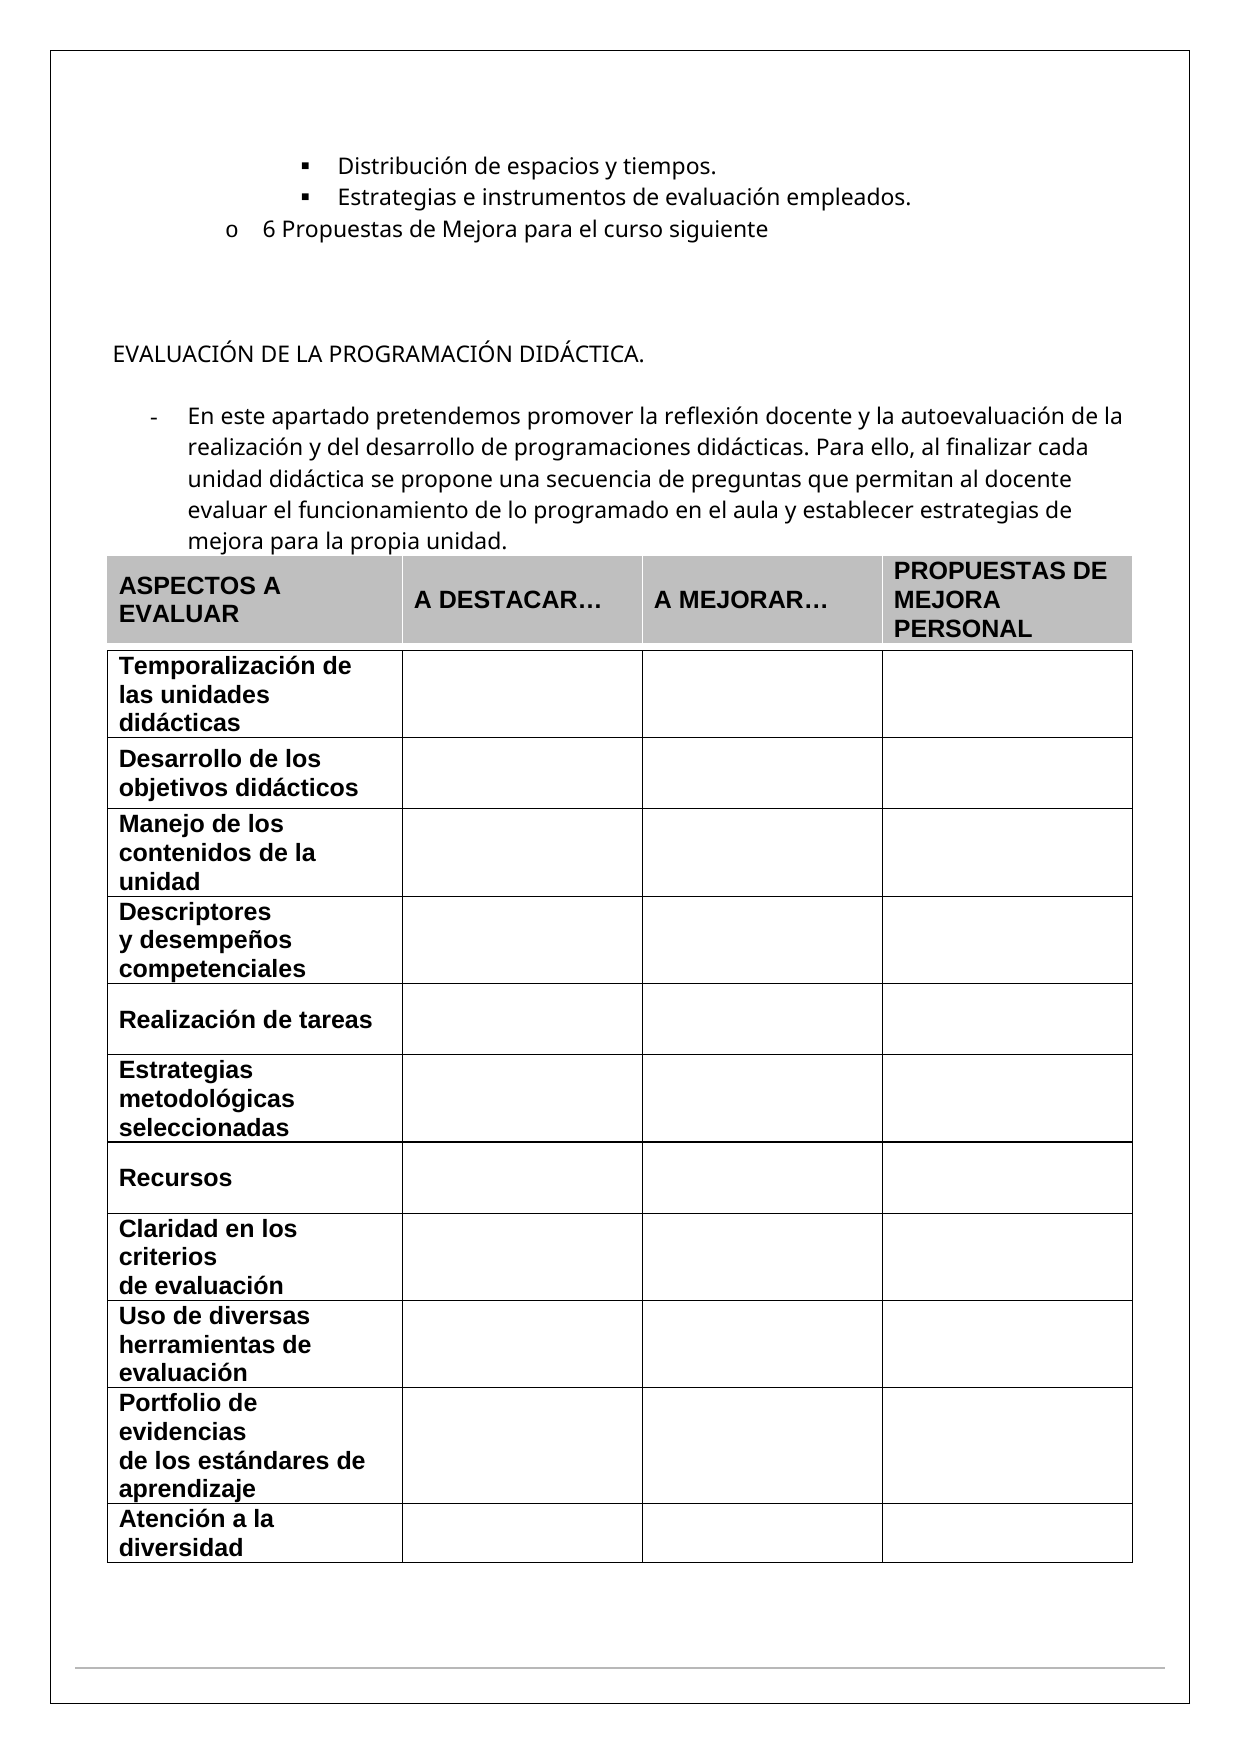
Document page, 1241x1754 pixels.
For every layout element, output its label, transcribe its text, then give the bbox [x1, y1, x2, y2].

table_cell [643, 1388, 882, 1503]
table_cell [403, 1504, 642, 1562]
table_cell [403, 643, 642, 650]
table_cell [883, 809, 1132, 896]
table_cell Portfolio de evidencias de los estándares de aprendizaje [108, 1388, 402, 1503]
table_cell [643, 897, 882, 983]
table_cell [883, 651, 1132, 737]
table_cell [883, 1143, 1132, 1212]
table_header A MEJORAR… [643, 556, 882, 643]
table_cell Desarrollo de los objetivos didácticos [108, 738, 402, 808]
table_cell Realización de tareas [108, 984, 402, 1054]
table_cell Temporalización de las unidades didácticas [108, 651, 402, 737]
table_cell [403, 897, 642, 983]
table_cell [403, 809, 642, 896]
table_cell [643, 1301, 882, 1387]
table_cell [883, 1055, 1132, 1141]
table_cell [403, 1143, 642, 1212]
table_cell [643, 809, 882, 896]
table_cell [643, 1504, 882, 1562]
table_cell [883, 1504, 1132, 1562]
table_cell [883, 984, 1132, 1054]
table_cell [403, 984, 642, 1054]
table_cell [403, 1214, 642, 1300]
table_cell [883, 738, 1132, 808]
table_cell [883, 1388, 1132, 1503]
table_header ASPECTOS A EVALUAR [107, 556, 402, 643]
table_cell [643, 984, 882, 1054]
table_cell Claridad en los criterios de evaluación [108, 1214, 402, 1300]
list En este apartado pretendemos promover la reflexión docente y la autoevaluación de la realización y del desarrollo de programaciones didácticas. Para ello, al finalizar cada unidad didáctica se propone una secuencia de preguntas que permitan al docente evaluar el funcionamiento de lo programado en el aula y establecer estrategias de mejora para la propia unidad. [150, 400, 1128, 556]
table_cell [643, 643, 882, 650]
table_cell [643, 1143, 882, 1212]
table_cell Atención a la diversidad [108, 1504, 402, 1562]
table_cell [403, 738, 642, 808]
table_cell Uso de diversas herramientas de evaluación [108, 1301, 402, 1387]
table_header A DESTACAR… [403, 556, 642, 643]
table_cell [403, 651, 642, 737]
table_cell [403, 1301, 642, 1387]
table_cell Descriptores y desempeños competenciales [108, 897, 402, 983]
table_cell [883, 897, 1132, 983]
table_cell Recursos [108, 1143, 402, 1212]
list Distribución de espacios y tiempos. [300, 150, 1128, 181]
table_cell [883, 1214, 1132, 1300]
table_cell Manejo de los contenidos de la unidad [108, 809, 402, 896]
table_header PROPUESTAS DE MEJORA PERSONAL [883, 556, 1132, 643]
table_cell [643, 1055, 882, 1141]
table_cell [643, 738, 882, 808]
table_cell [883, 1301, 1132, 1387]
table_cell [643, 651, 882, 737]
table_cell Estrategias metodológicas seleccionadas [108, 1055, 402, 1141]
table_cell [403, 1388, 642, 1503]
text EVALUACIÓN DE LA PROGRAMACIÓN DIDÁCTICA. [112, 338, 1128, 369]
list 6 Propuestas de Mejora para el curso siguiente [225, 212, 1128, 244]
table_cell [107, 643, 402, 650]
table_cell [643, 1214, 882, 1300]
table_cell [403, 1055, 642, 1141]
list Estrategias e instrumentos de evaluación empleados. [300, 181, 1128, 212]
table_cell [883, 643, 1122, 650]
